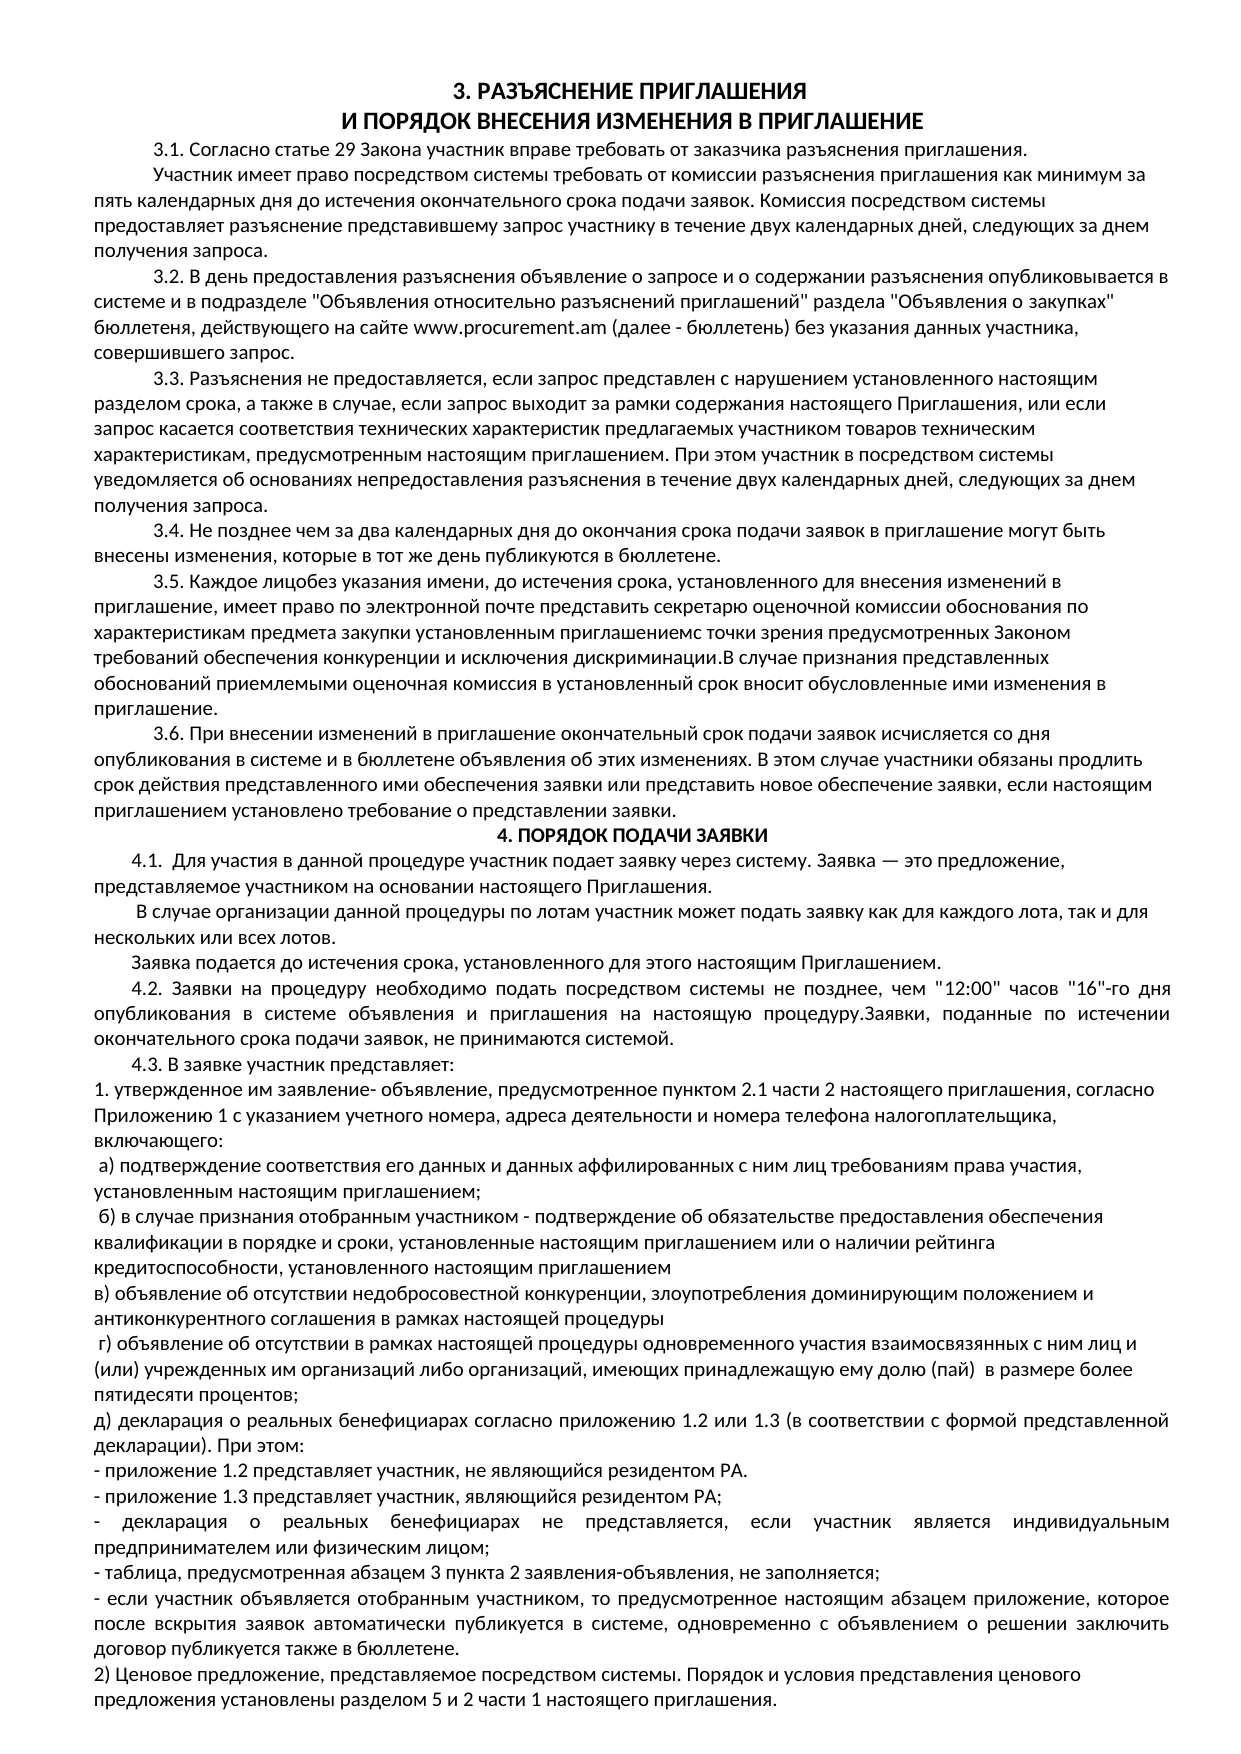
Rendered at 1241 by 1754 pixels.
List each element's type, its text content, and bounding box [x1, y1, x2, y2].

text 3.4. Не позднее чем за два календарных дня до окончания срока подачи заявок в приглашение могут быть внесены изменения, которые в тот же день публикуются в бюллетене. [94, 517, 1171, 568]
text - приложение 1.3 представляет участник, являющийся резидентом РА; [94, 1483, 1171, 1508]
text б) в случае признания отобранным участником - подтверждение об обязательстве предоставления обеспечения квалификации в порядке и сроки, установленные настоящим приглашением или о наличии рейтинга кредитоспособности, установленного настоящим приглашением [94, 1203, 1171, 1280]
text 4.1. Для участия в данной процедуре участник подает заявку через систему. Заявка — это предложение, представляемое участником на основании настоящего Приглашения. [94, 848, 1171, 898]
text - декларация о реальных бенефициарах не представляется, если участник является индивидуальным предпринимателем или физическим лицом; [94, 1508, 1171, 1559]
text В случае организации данной процедуры по лотам участник может подать заявку как для каждого лота, так и для нескольких или всех лотов. [94, 898, 1171, 949]
text 1. утвержденное им заявление- объявление, предусмотренное пунктом 2.1 части 2 настоящего приглашения, согласно Приложению 1 с указанием учетного номера, адреса деятельности и номера телефона налогоплательщика, включающего: [94, 1076, 1171, 1153]
text г) объявление об отсутствии в рамках настоящей процедуры одновременного участия взаимосвязянных с ним лиц и (или) учрежденных им организаций либо организаций, имеющих принадлежащую ему долю (пай) в размере более пятидесяти процентов; [94, 1331, 1171, 1407]
text а) подтверждение соответствия его данных и данных аффилированных с ним лиц требованиям права участия, установленным настоящим приглашением; [94, 1153, 1171, 1203]
text 3.5. Каждое лицобез указания имени, до истечения срока, установленного для внесения изменений в приглашение, имеет право по электронной почте представить секретарю оценочной комиссии обоснования по характеристикам предмета закупки установленным приглашениемс точки зрения предусмотренных Законом требований обеспечения конкуренции и исключения дискриминации.В случае признания представленных обоснований приемлемыми оценочная комиссия в установленный срок вносит обусловленные ими изменения в приглашение. [94, 568, 1171, 721]
text 4. ПОРЯДОК ПОДАЧИ ЗАЯВКИ [94, 822, 1171, 848]
text 4.2. Заявки на процедуру необходимо подать посредством системы не позднее, чем "12:00" часов "16"-го дня опубликования в системе объявления и приглашения на настоящую процедуру.Заявки, поданные по истечении окончательного срока подачи заявок, не принимаются системой. [94, 975, 1171, 1051]
text Участник имеет право посредством системы требовать от комиссии разъяснения приглашения как минимум за пять календарных дня до истечения окончательного срока подачи заявок. Комиссия посредством системы предоставляет разъяснение представившему запрос участнику в течение двух календарных дней, следующих за днем получения запроса. [94, 161, 1171, 263]
text 2) Ценовое предложение, представляемое посредством системы. Порядок и условия представления ценового предложения установлены разделом 5 и 2 части 1 настоящего приглашения. [94, 1661, 1171, 1712]
text 3.1. Согласно статье 29 Закона участник вправе требовать от заказчика разъяснения приглашения. [94, 136, 1171, 161]
text 3.2. В день предоставления разъяснения объявление о запросе и о содержании разъяснения опубликовывается в системе и в подразделе "Объявления относительно разъяснений приглашений" раздела "Объявления о закупках" бюллетеня, действующего на сайте www.procurement.am (далее - бюллетень) без указания данных участника, совершившего запрос. [94, 263, 1171, 365]
text в) объявление об отсутствии недобросовестной конкуренции, злоупотребления доминирующим положением и антиконкурентного соглашения в рамках настоящей процедуры [94, 1280, 1171, 1331]
text 3.3. Разъяснения не предоставляется, если запрос представлен с нарушением установленного настоящим разделом срока, а также в случае, если запрос выходит за рамки содержания настоящего Приглашения, или если запрос касается соответствия технических характеристик предлагаемых участником товаров техническим характеристикам, предусмотренным настоящим приглашением. При этом участник в посредством системы уведомляется об основаниях непредоставления разъяснения в течение двух календарных дней, следующих за днем получения запроса. [94, 365, 1171, 517]
text - если участник объявляется отобранным участником, то предусмотренное настоящим абзацем приложение, которое после вcкрытия заявок автоматически публикуется в системе, одновременно с объявлением о решении заключить договор публикуется также в бюллетене. [94, 1585, 1171, 1661]
text д) декларация о реальных бенефициарах согласно приложению 1.2 или 1.3 (в соответствии с формой представленной декларации). При этом: [94, 1407, 1171, 1458]
text - таблица, предусмотренная абзацем 3 пункта 2 заявления-объявления, не заполняется; [94, 1559, 1171, 1585]
text Заявка подается до истечения срока, установленного для этого настоящим Приглашением. [94, 949, 1171, 975]
text 3.6. При внесении изменений в приглашение окончательный срок подачи заявок исчисляется со дня опубликования в системе и в бюллетене объявления об этих изменениях. В этом случае участники обязаны продлить срок действия представленного ими обеспечения заявки или представить новое обеспечение заявки, если настоящим приглашением установлено требование о представлении заявки. [94, 721, 1171, 822]
text 3. РАЗЪЯСНЕНИЕ ПРИГЛАШЕНИЯ И ПОРЯДОК ВНЕСЕНИЯ ИЗМЕНЕНИЯ В ПРИГЛАШЕНИЕ [94, 75, 1171, 136]
text 4.3. В заявке участник представляет: [94, 1051, 1171, 1076]
text - приложение 1.2 представляет участник, не являющийся резидентом РА. [94, 1458, 1171, 1483]
